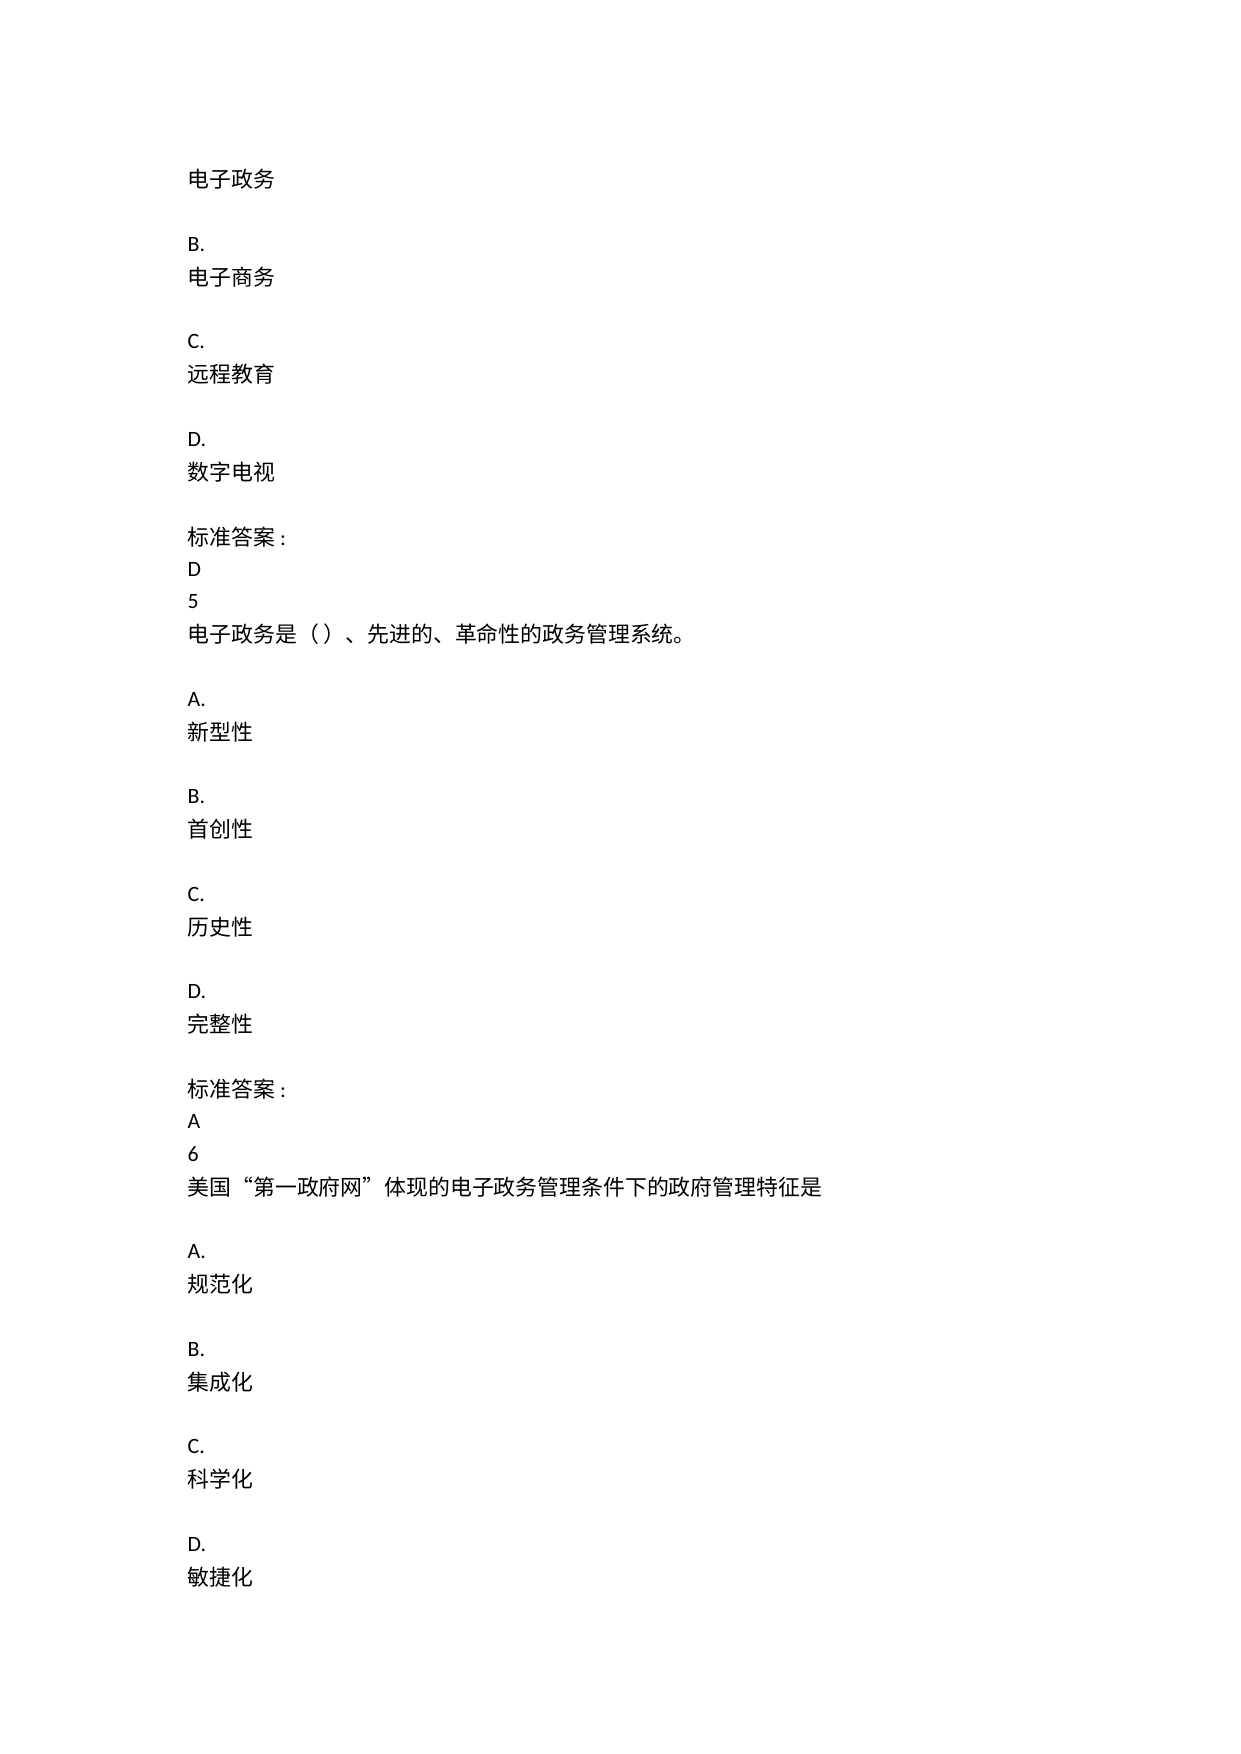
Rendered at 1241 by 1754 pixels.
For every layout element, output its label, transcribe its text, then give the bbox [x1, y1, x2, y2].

text 科学化 [187, 1462, 1053, 1494]
text 敏捷化 [187, 1559, 1053, 1592]
text D. [187, 422, 1053, 454]
text 5 [187, 584, 1053, 617]
text C. [187, 877, 1053, 909]
text C. [187, 1429, 1053, 1462]
text C. [187, 324, 1053, 357]
text 6 [187, 1137, 1053, 1169]
text 新型性 [187, 714, 1053, 747]
text B. [187, 779, 1053, 812]
text 标准答案 : [187, 519, 1053, 552]
text D. [187, 1527, 1053, 1559]
text 远程教育 [187, 357, 1053, 389]
text D [187, 552, 1053, 584]
text 集成化 [187, 1364, 1053, 1397]
text 标准答案 : [187, 1072, 1053, 1104]
text 规范化 [187, 1267, 1053, 1299]
text A. [187, 1234, 1053, 1267]
text B. [187, 1332, 1053, 1364]
text D. [187, 974, 1053, 1007]
text A [187, 1104, 1053, 1137]
text 首创性 [187, 812, 1053, 844]
text 电子政务是（ ）、先进的、革命性的政务管理系统。 [187, 617, 1053, 649]
text 数字电视 [187, 454, 1053, 487]
text B. [187, 227, 1053, 259]
text 完整性 [187, 1007, 1053, 1039]
text 美国“第一政府网”体现的电子政务管理条件下的政府管理特征是 [187, 1169, 1053, 1202]
text 电子政务 [187, 162, 1053, 194]
text 历史性 [187, 909, 1053, 942]
text 电子商务 [187, 259, 1053, 292]
text A. [187, 682, 1053, 714]
